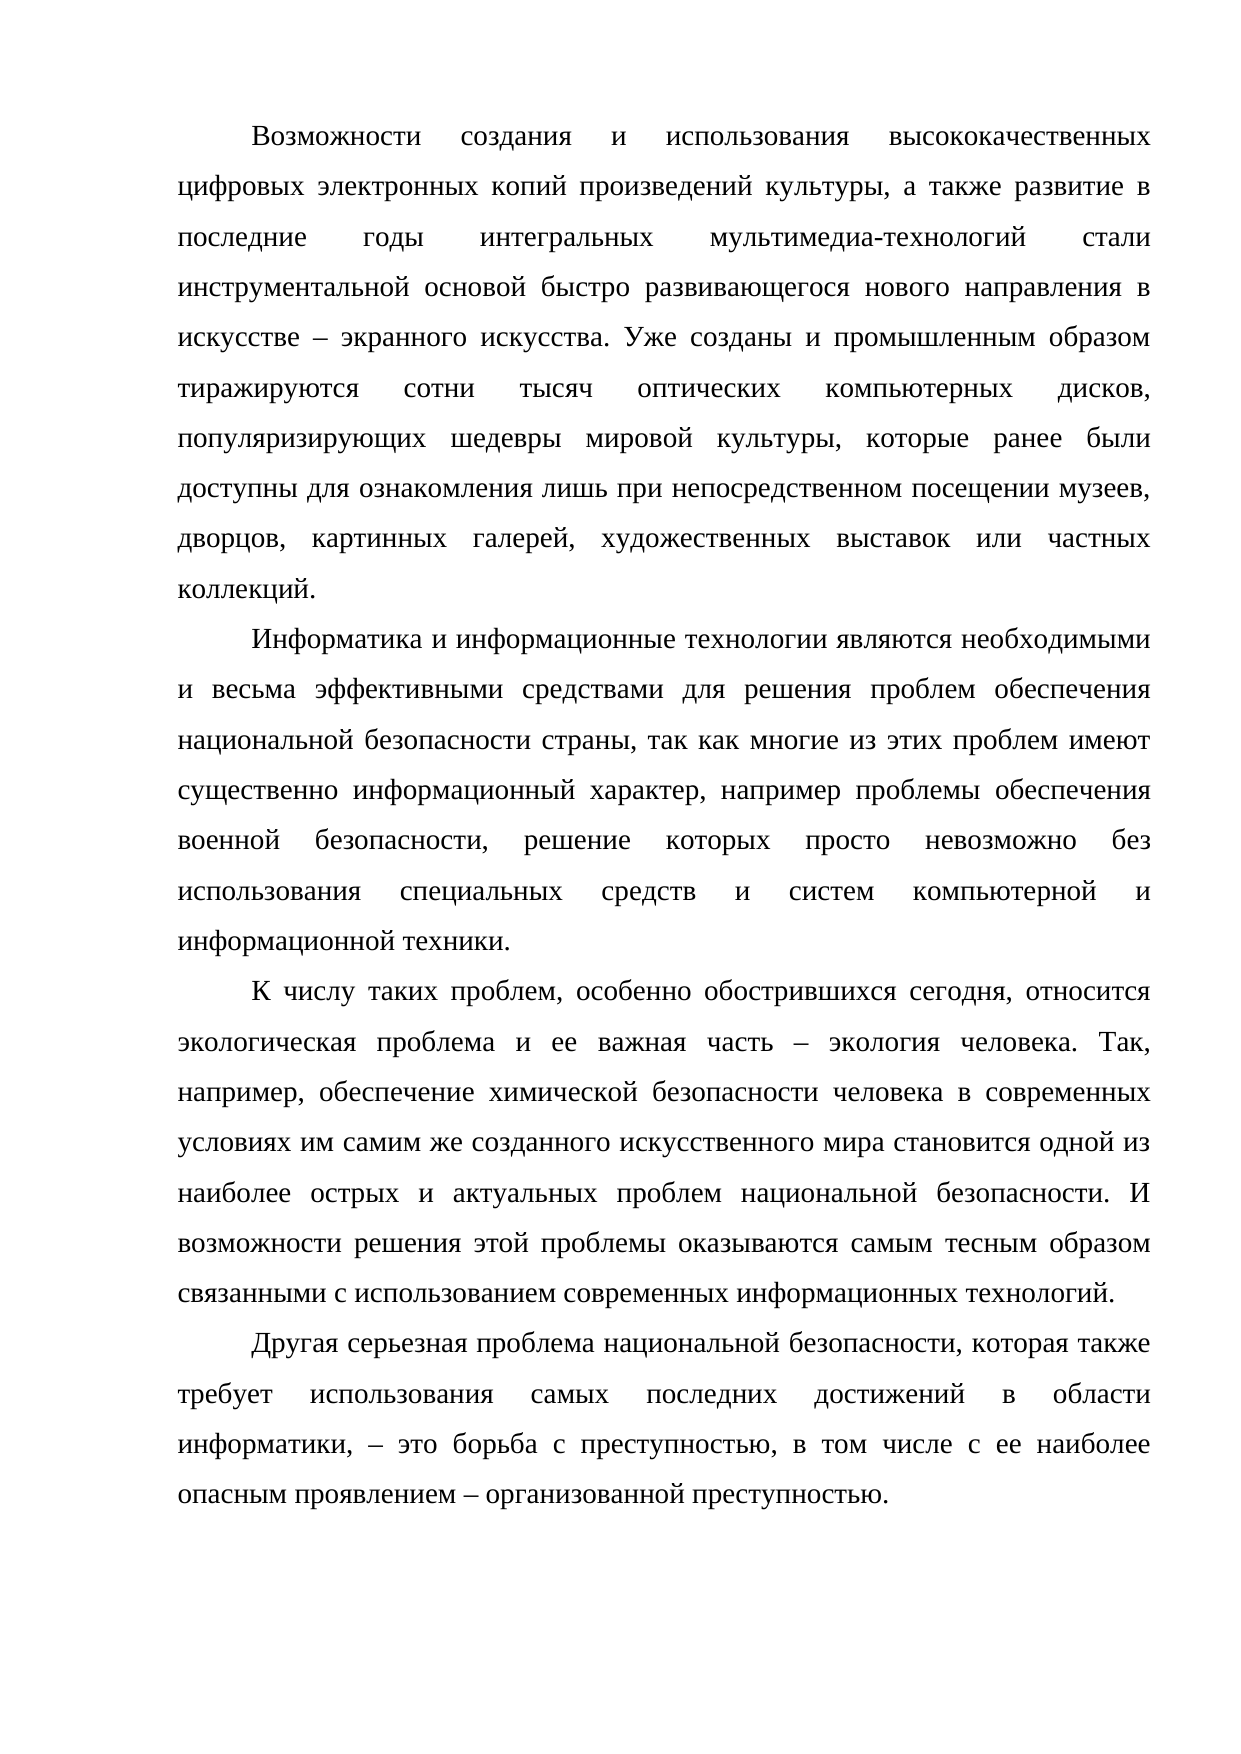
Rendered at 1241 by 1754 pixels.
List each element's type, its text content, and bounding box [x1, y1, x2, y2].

text Другая серьезная проблема национальной безопасности, которая также требует использования самых последних достижений в области информатики, – это борьба с преступностью, в том числе с ее наиболее опасным проявлением – организованной преступностью. [177, 1326, 1152, 1510]
text Информатика и информационные технологии являются необходимыми и весьма эффективными средствами для решения проблем обеспечения национальной безопасности страны, так как многие из этих проблем имеют существенно информационный характер, например проблемы обеспечения военной безопасности, решение которых просто невозможно без использования специальных средств и систем компьютерной и информационной техники. [177, 621, 1152, 957]
text Возможности создания и использования высококачественных цифровых электронных копий произведений культуры, а также развитие в последние годы интегральных мультимедиа-технологий стали инструментальной основой быстро развивающегося нового направления в искусстве – экранного искусства. Уже созданы и промышленным образом тиражируются сотни тысяч оптических компьютерных дисков, популяризирующих шедевры мировой культуры, которые ранее были доступны для ознакомления лишь при непосредственном посещении музеев, дворцов, картинных галерей, художественных выставок или частных коллекций. [177, 118, 1152, 604]
text К числу таких проблем, особенно обострившихся сегодня, относится экологическая проблема и ее важная часть – экология человека. Так, например, обеспечение химической безопасности человека в современных условиях им самим же созданного искусственного мира становится одной из наиболее острых и актуальных проблем национальной безопасности. И возможности решения этой проблемы оказываются самым тесным образом связанными с использованием современных информационных технологий. [177, 973, 1152, 1309]
